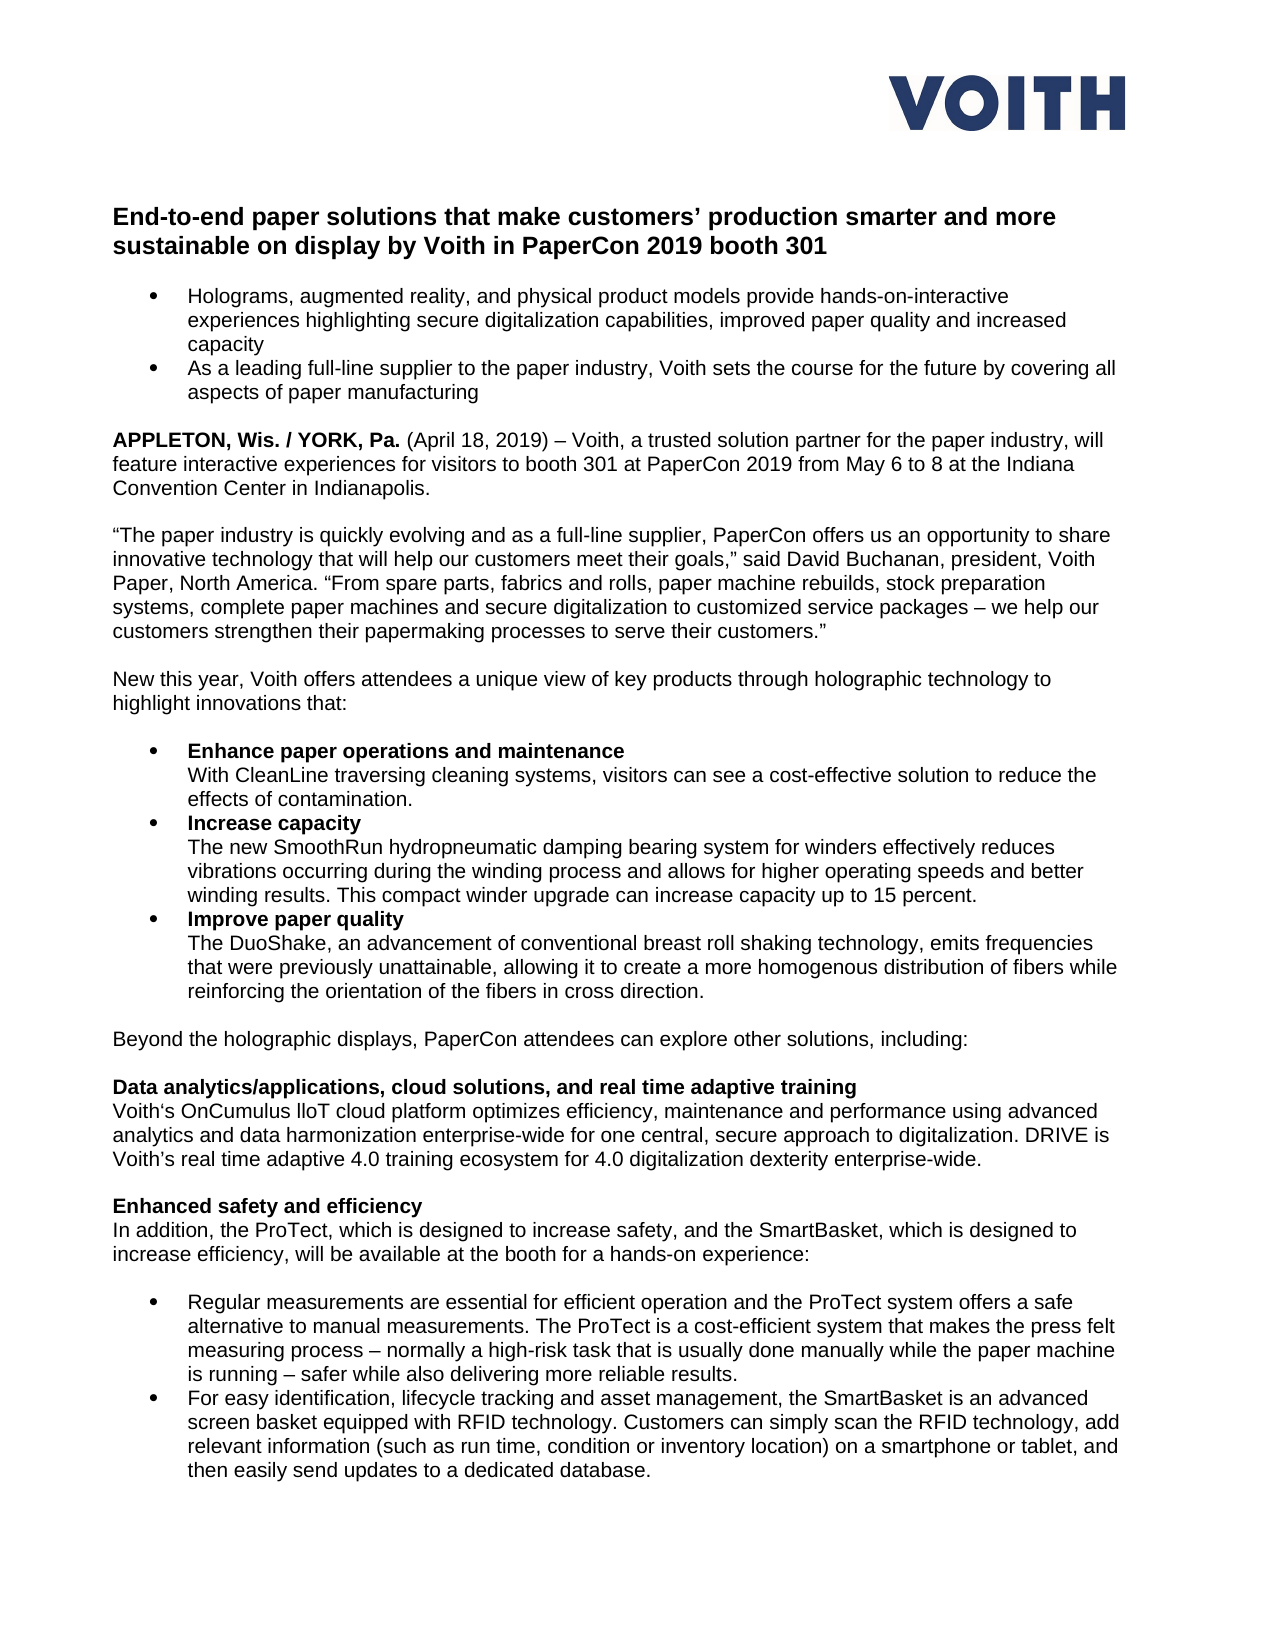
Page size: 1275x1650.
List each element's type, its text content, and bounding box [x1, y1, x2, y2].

list Improve paper quality [150, 907, 1125, 931]
list For easy identification, lifecycle tracking and asset management, the SmartBasket is an advanced screen basket equipped with RFID technology. Customers can simply scan the RFID technology, add relevant information (such as run time, condition or inventory location) on a smartphone or tablet, and then easily send updates to a dedicated database. [150, 1386, 1125, 1482]
list Enhance paper operations and maintenance [150, 739, 1125, 763]
text Beyond the holographic displays, PaperCon attendees can explore other solutions, including: [112, 1027, 1125, 1051]
text End-to-end paper solutions that make customers’ production smarter and more sustainable on display by Voith in PaperCon 2019 booth 301 [112, 202, 1125, 259]
text Enhanced safety and efficiency [112, 1194, 1125, 1218]
list Holograms, augmented reality, and physical product models provide hands-on-interactive experiences highlighting secure digitalization capabilities, improved paper quality and increased capacity [150, 283, 1125, 355]
list The new SmoothRun hydropneumatic damping bearing system for winders effectively reduces vibrations occurring during the winding process and allows for higher operating speeds and better winding results. This compact winder upgrade can increase capacity up to 15 percent. [187, 835, 1125, 907]
list With CleanLine traversing cleaning systems, visitors can see a cost-effective solution to reduce the effects of contamination. [187, 763, 1125, 811]
text “The paper industry is quickly evolving and as a full-line supplier, PaperCon offers us an opportunity to share innovative technology that will help our customers meet their goals,” said David Buchanan, president, Voith Paper, North America. “From spare parts, fabrics and rolls, paper machine rebuilds, stock preparation systems, complete paper machines and secure digitalization to customized service packages – we help our customers strengthen their papermaking processes to serve their customers.” [112, 523, 1125, 643]
text Data analytics/applications, cloud solutions, and real time adaptive training [112, 1074, 1125, 1098]
list Increase capacity [150, 811, 1125, 835]
text APPLETON, Wis. / YORK, Pa. (April 18, 2019) – Voith, a trusted solution partner for the paper industry, will feature interactive experiences for visitors to booth 301 at PaperCon 2019 from May 6 to 8 at the Indiana Convention Center in Indianapolis. [112, 427, 1125, 499]
list As a leading full-line supplier to the paper industry, Voith sets the course for the future by covering all aspects of paper manufacturing [150, 355, 1125, 403]
text Voith‘s OnCumulus lloT cloud platform optimizes efficiency, maintenance and performance using advanced analytics and data harmonization enterprise-wide for one central, secure approach to digitalization. DRIVE is Voith’s real time adaptive 4.0 training ecosystem for 4.0 digitalization dexterity enterprise-wide. [112, 1098, 1125, 1170]
list Regular measurements are essential for efficient operation and the ProTect system offers a safe alternative to manual measurements. The ProTect is a cost-efficient system that makes the press felt measuring process – normally a high-risk task that is usually done manually while the paper machine is running – safer while also delivering more reliable results. [150, 1290, 1125, 1386]
text New this year, Voith offers attendees a unique view of key products through holographic technology to highlight innovations that: [112, 667, 1125, 715]
picture [888, 75, 1125, 131]
text In addition, the ProTect, which is designed to increase safety, and the SmartBasket, which is designed to increase efficiency, will be available at the booth for a hands-on experience: [112, 1218, 1125, 1266]
list The DuoShake, an advancement of conventional breast roll shaking technology, emits frequencies that were previously unattainable, allowing it to create a more homogenous distribution of fibers while reinforcing the orientation of the fibers in cross direction. [187, 931, 1125, 1003]
